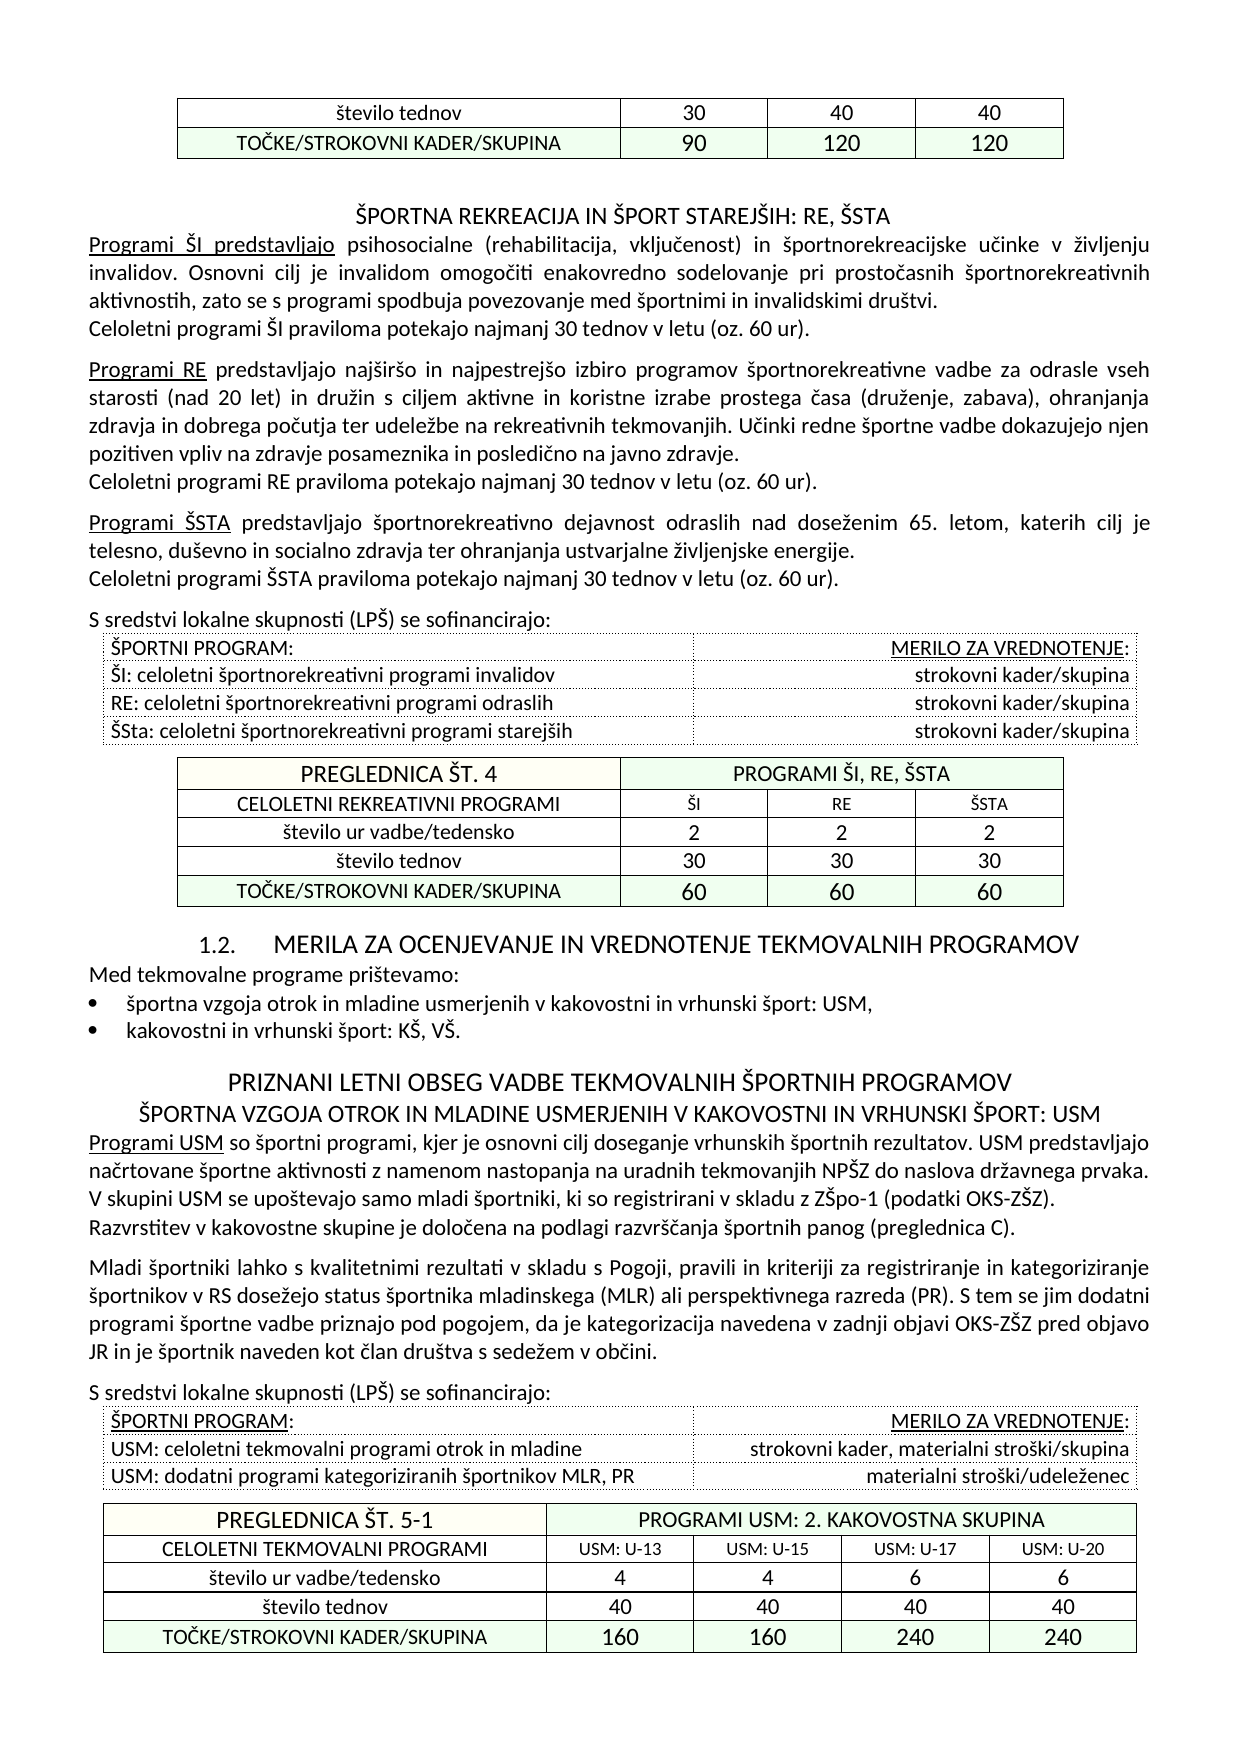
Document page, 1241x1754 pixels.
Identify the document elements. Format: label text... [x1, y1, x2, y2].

table_cell 240 [842, 1621, 989, 1652]
table_cell ŠSta: celoletni športnorekreativni programi starejših [103, 716, 694, 743]
table_cell strokovni kader/skupina [694, 716, 1137, 743]
table_header ŠPORTNI PROGRAM: [103, 633, 694, 660]
text S sredstvi lokalne skupnosti (LPŠ) se sofinancirajo: [89, 605, 1152, 633]
table_cell število ur vadbe/tedensko [104, 1563, 546, 1591]
table_cell strokovni kader/skupina [694, 660, 1137, 688]
table_cell TOČKE/STROKOVNI KADER/SKUPINA [104, 1621, 546, 1652]
table_cell 120 [916, 128, 1063, 158]
table_cell USM: U-15 [694, 1536, 841, 1562]
text Razvrstitev v kakovostne skupine je določena na podlagi razvrščanja športnih panog (preglednica C). [89, 1213, 1152, 1241]
text Programi USM so športni programi, kjer je osnovni cilj doseganje vrhunskih športnih rezultatov. USM predstavljajo načrtovane športne aktivnosti z namenom nastopanja na uradnih tekmovanjih NPŠZ do naslova državnega prvaka. V skupini USM se upoštevajo samo mladi športniki, ki so registrirani v skladu z ZŠpo-1 (podatki OKS-ZŠZ). [89, 1128, 1152, 1213]
text ŠPORTNA REKREACIJA IN ŠPORT STAREJŠIH: RE, ŠSTA [89, 200, 1152, 230]
table_cell 40 [990, 1593, 1136, 1620]
text S sredstvi lokalne skupnosti (LPŠ) se sofinancirajo: [89, 1378, 1152, 1406]
table_cell 40 [694, 1593, 841, 1620]
text Programi ŠSTA predstavljajo športnorekreativno dejavnost odraslih nad doseženim 65. letom, katerih cilj je telesno, duševno in socialno zdravja ter ohranjanja ustvarjalne življenjske energije. [89, 508, 1152, 564]
table_cell 60 [621, 876, 767, 906]
table_cell 240 [990, 1621, 1136, 1652]
table_cell število tednov [178, 847, 620, 875]
table_cell 2 [768, 818, 915, 846]
table_cell 40 [768, 99, 915, 127]
text ŠPORTNA VZGOJA OTROK IN MLADINE USMERJENIH V KAKOVOSTNI IN VRHUNSKI ŠPORT: USM [89, 1098, 1152, 1128]
table_cell ŠSTA [916, 790, 1063, 817]
table_cell 30 [621, 99, 767, 127]
text Celoletni programi RE praviloma potekajo najmanj 30 tednov v letu (oz. 60 ur). [89, 467, 1152, 495]
table_cell USM: dodatni programi kategoriziranih športnikov MLR, PR [103, 1462, 694, 1489]
table_cell strokovni kader, materialni stroški/skupina [694, 1434, 1137, 1462]
table_cell 30 [916, 847, 1063, 875]
text Programi RE predstavljajo najširšo in najpestrejšo izbiro programov športnorekreativne vadbe za odrasle vseh starosti (nad 20 let) in družin s ciljem aktivne in koristne izrabe prostega časa (druženje, zabava), ohranjanja zdravja in dobrega počutja ter udeležbe na rekreativnih tekmovanjih. Učinki redne športne vadbe dokazujejo njen pozitiven vpliv na zdravje posameznika in posledično na javno zdravje. [89, 355, 1152, 467]
table_cell 60 [768, 876, 915, 906]
table_cell 40 [916, 99, 1063, 127]
table_cell 120 [768, 128, 915, 158]
list kakovostni in vrhunski šport: KŠ, VŠ. [89, 1017, 1152, 1045]
table_header MERILO ZA VREDNOTENJE: [694, 633, 1137, 660]
table_cell 160 [694, 1621, 841, 1652]
text Celoletni programi ŠSTA praviloma potekajo najmanj 30 tednov v letu (oz. 60 ur). [89, 564, 1152, 592]
table_header PROGRAMI USM: 2. KAKOVOSTNA SKUPINA [547, 1504, 1136, 1534]
table_header PROGRAMI ŠI, RE, ŠSTA [621, 758, 1063, 789]
text PRIZNANI LETNI OBSEG VADBE TEKMOVALNIH ŠPORTNIH PROGRAMOV [89, 1065, 1152, 1098]
table_cell 30 [621, 847, 767, 875]
table_cell strokovni kader/skupina [694, 688, 1137, 716]
table_cell 2 [621, 818, 767, 846]
table_cell USM: celoletni tekmovalni programi otrok in mladine [103, 1434, 694, 1462]
table_cell USM: U-13 [547, 1536, 693, 1562]
table_cell 2 [916, 818, 1063, 846]
table_cell število tednov [104, 1593, 546, 1620]
list športna vzgoja otrok in mladine usmerjenih v kakovostni in vrhunski šport: USM, [89, 989, 1152, 1017]
table_cell ŠI: celoletni športnorekreativni programi invalidov [103, 660, 694, 688]
table_header PREGLEDNICA ŠT. 4 [178, 758, 620, 789]
table_cell 160 [547, 1621, 693, 1652]
table_cell RE: celoletni športnorekreativni programi odraslih [103, 688, 694, 716]
table_cell TOČKE/STROKOVNI KADER/SKUPINA [178, 876, 620, 906]
table_cell 4 [694, 1563, 841, 1591]
table_cell število tednov [178, 99, 620, 127]
text Med tekmovalne programe prištevamo: [89, 961, 1152, 989]
table_cell RE [768, 790, 915, 817]
text Programi ŠI predstavljajo psihosocialne (rehabilitacija, vključenost) in športnorekreacijske učinke v življenju invalidov. Osnovni cilj je invalidom omogočiti enakovredno sodelovanje pri prostočasnih športnorekreativnih aktivnostih, zato se s programi spodbuja povezovanje med športnimi in invalidskimi društvi. [89, 230, 1152, 314]
table_header MERILO ZA VREDNOTENJE: [694, 1406, 1137, 1434]
table_cell materialni stroški/udeleženec [694, 1462, 1137, 1489]
table_cell 40 [842, 1593, 989, 1620]
table_cell TOČKE/STROKOVNI KADER/SKUPINA [178, 128, 620, 158]
table_cell 40 [547, 1593, 693, 1620]
text Celoletni programi ŠI praviloma potekajo najmanj 30 tednov v letu (oz. 60 ur). [89, 314, 1152, 342]
table_cell 4 [547, 1563, 693, 1591]
table_cell 90 [621, 128, 767, 158]
table_cell ŠI [621, 790, 767, 817]
text Mladi športniki lahko s kvalitetnimi rezultati v skladu s Pogoji, pravili in kriteriji za registriranje in kategoriziranje športnikov v RS dosežejo status športnika mladinskega (MLR) ali perspektivnega razreda (PR). S tem se jim dodatni programi športne vadbe priznajo pod pogojem, da je kategorizacija navedena v zadnji objavi OKS-ZŠZ pred objavo JR in je športnik naveden kot član društva s sedežem v občini. [89, 1253, 1152, 1365]
table_cell 6 [842, 1563, 989, 1591]
table_cell število ur vadbe/tedensko [178, 818, 620, 846]
table_cell CELOLETNI REKREATIVNI PROGRAMI [178, 790, 620, 817]
table_cell USM: U-20 [990, 1536, 1136, 1562]
table_header PREGLEDNICA ŠT. 5-1 [104, 1504, 546, 1534]
table_cell 30 [768, 847, 915, 875]
table_cell 60 [916, 876, 1063, 906]
table_cell CELOLETNI TEKMOVALNI PROGRAMI [104, 1536, 546, 1562]
list MERILA ZA OCENJEVANJE IN VREDNOTENJE TEKMOVALNIH PROGRAMOV [126, 928, 1152, 961]
table_cell 6 [990, 1563, 1136, 1591]
table_cell USM: U-17 [842, 1536, 989, 1562]
table_header ŠPORTNI PROGRAM: [103, 1406, 694, 1434]
